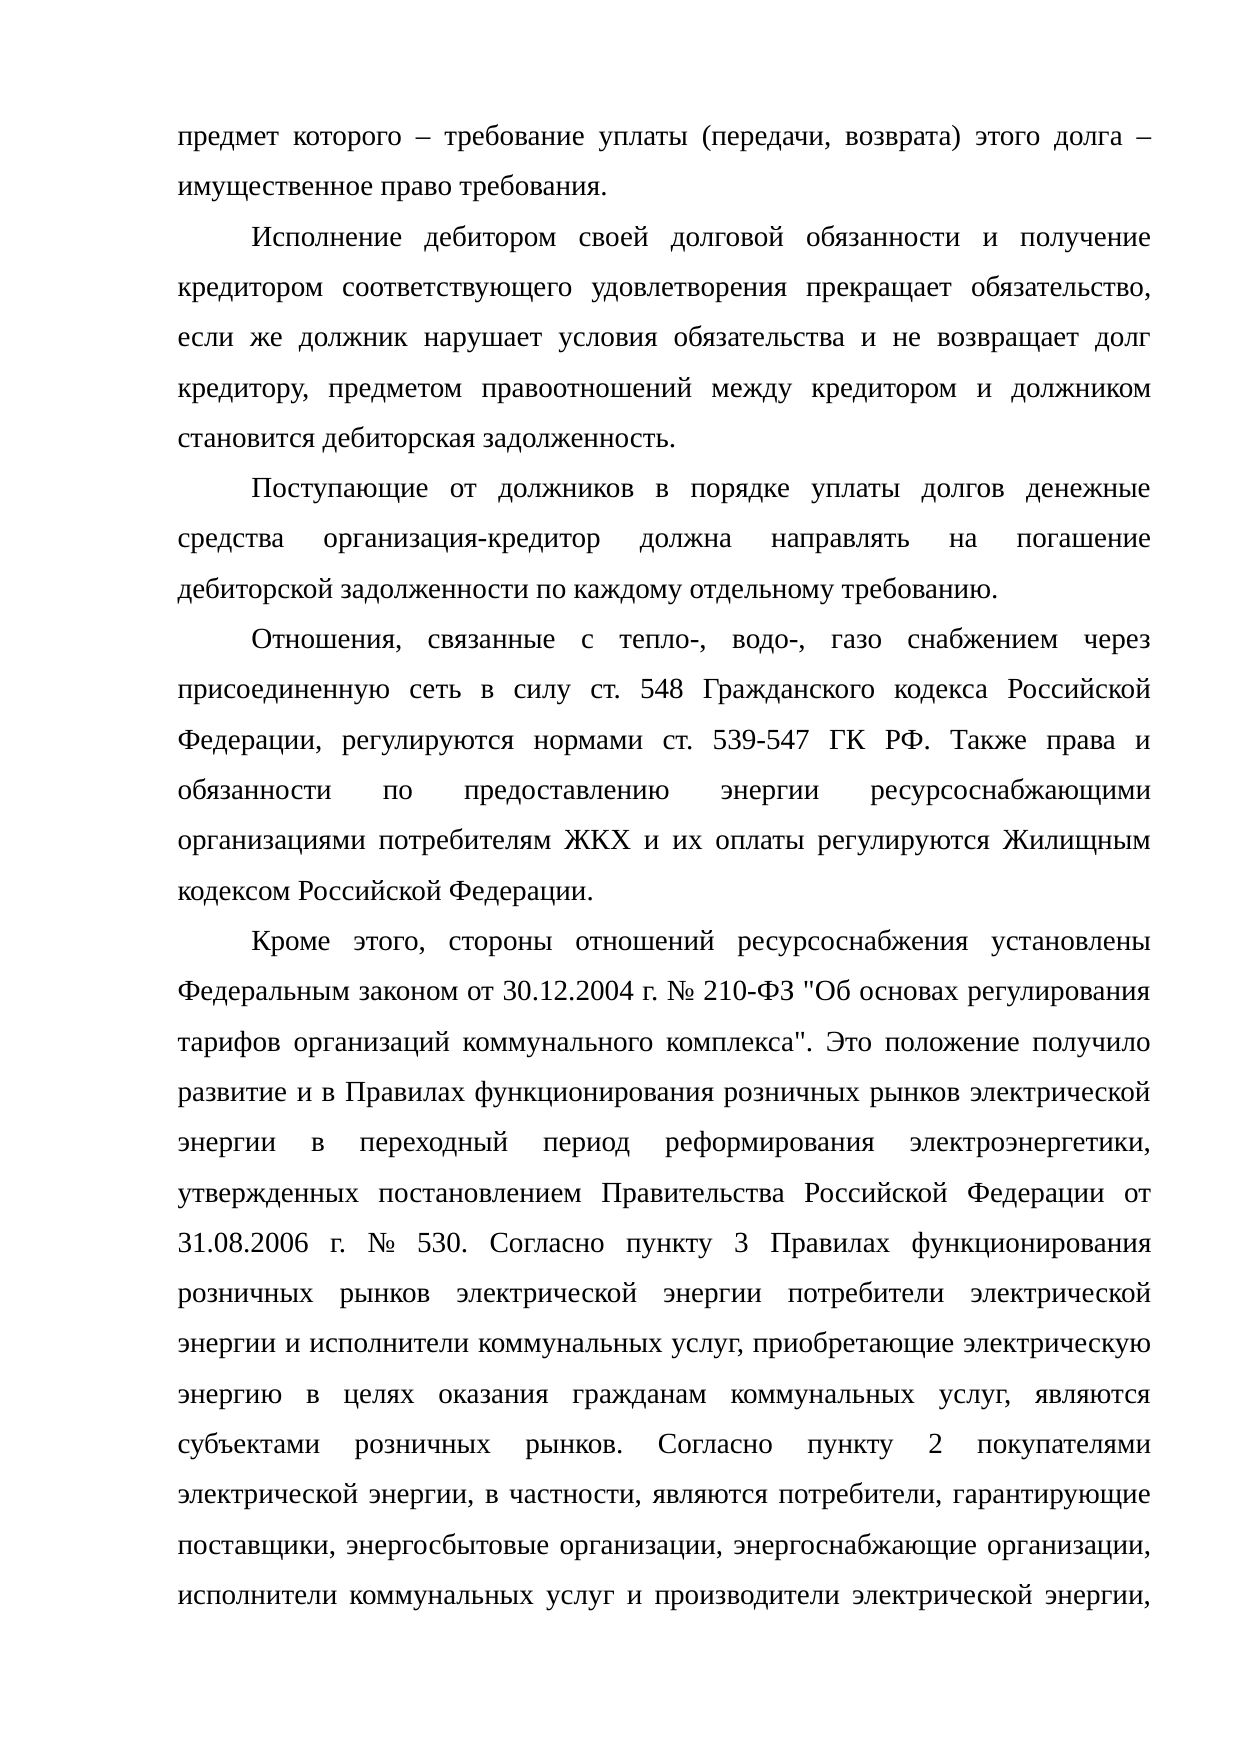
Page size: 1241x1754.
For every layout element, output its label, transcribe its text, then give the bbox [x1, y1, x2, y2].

text Исполнение дебитором своей долговой обязанности и получение кредитором соответствующего удовлетворения прекращает обязательство, если же должник нарушает условия обязательства и не возвращает долг кредитору, предметом правоотношений между кредитором и должником становится дебиторская задолженность. [177, 219, 1152, 453]
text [177, 118, 1152, 202]
text Поступающие от должников в порядке уплаты долгов денежные средства организация-кредитор должна направлять на погашение дебиторской задолженности по каждому отдельному требованию. [177, 470, 1152, 604]
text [177, 923, 1152, 1611]
text Отношения, связанные с тепло-, водо-, газо снабжением через присоединенную сеть в силу ст. 548 Гражданского кодекса Российской Федерации, регулируются нормами ст. 539-547 ГК РФ. Также права и обязанности по предоставлению энергии ресурсоснабжающими организациями потребителям ЖКХ и их оплаты регулируются Жилищным кодексом Российской Федерации. [177, 621, 1152, 906]
